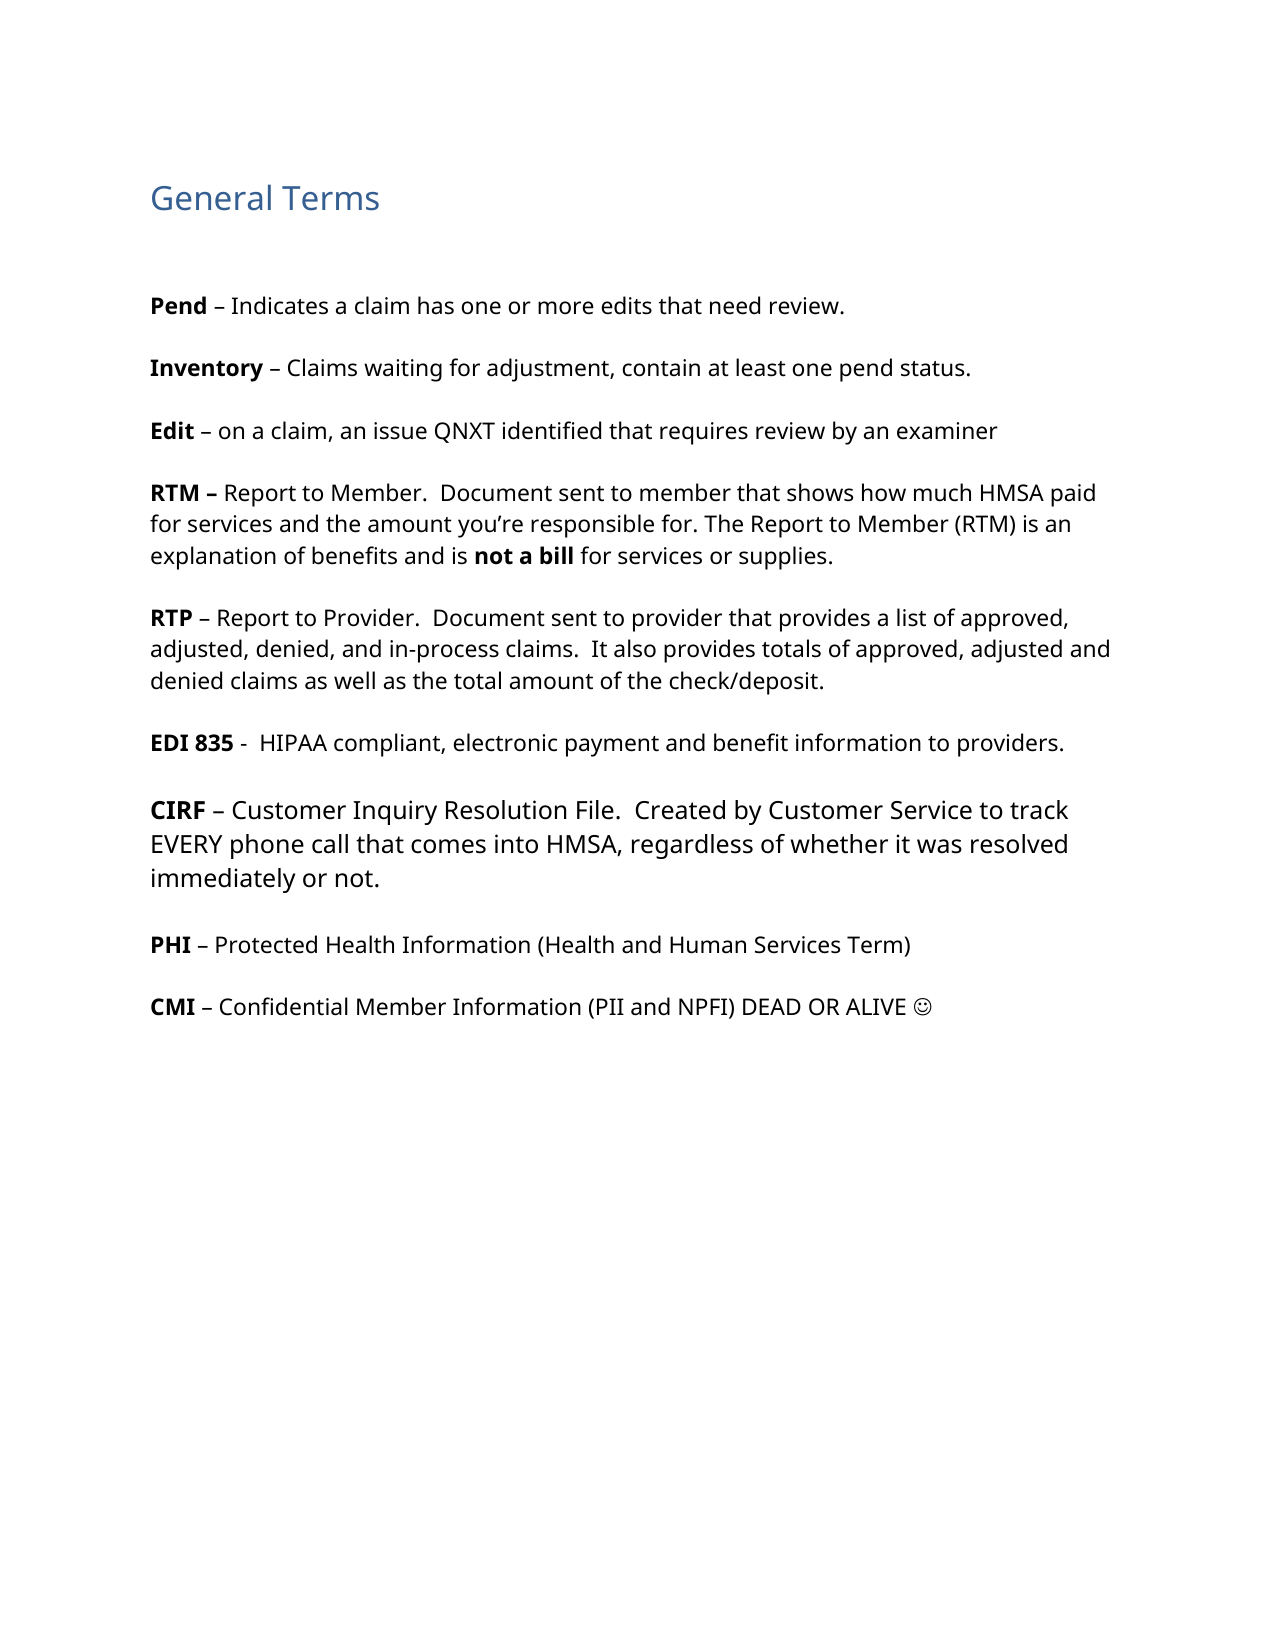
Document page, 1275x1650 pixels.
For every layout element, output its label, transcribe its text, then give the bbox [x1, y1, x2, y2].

text EDI 835 - HIPAA compliant, electronic payment and benefit information to providers. [150, 727, 1125, 758]
text RTM – Report to Member. Document sent to member that shows how much HMSA paid for services and the amount you’re responsible for. The Report to Member (RTM) is an explanation of benefits and is not a bill for services or supplies. [150, 477, 1125, 571]
text PHI – Protected Health Information (Health and Human Services Term) [150, 929, 1125, 960]
text CIRF – Customer Inquiry Resolution File. Created by Customer Service to track EVERY phone call that comes into HMSA, regardless of whether it was resolved immediately or not. [150, 792, 1125, 895]
text Inventory – Claims waiting for adjustment, contain at least one pend status. [150, 352, 1125, 383]
text Edit – on a claim, an issue QNXT identified that requires review by an examiner [150, 415, 1125, 446]
text Pend – Indicates a claim has one or more edits that need review. [150, 290, 1125, 321]
subtitle General Terms [150, 175, 1125, 220]
text RTP – Report to Provider. Document sent to provider that provides a list of approved, adjusted, denied, and in-process claims. It also provides totals of approved, adjusted and denied claims as well as the total amount of the check/deposit. [150, 602, 1125, 696]
text CMI – Confidential Member Information (PII and NPFI) DEAD OR ALIVE [150, 991, 1125, 1022]
